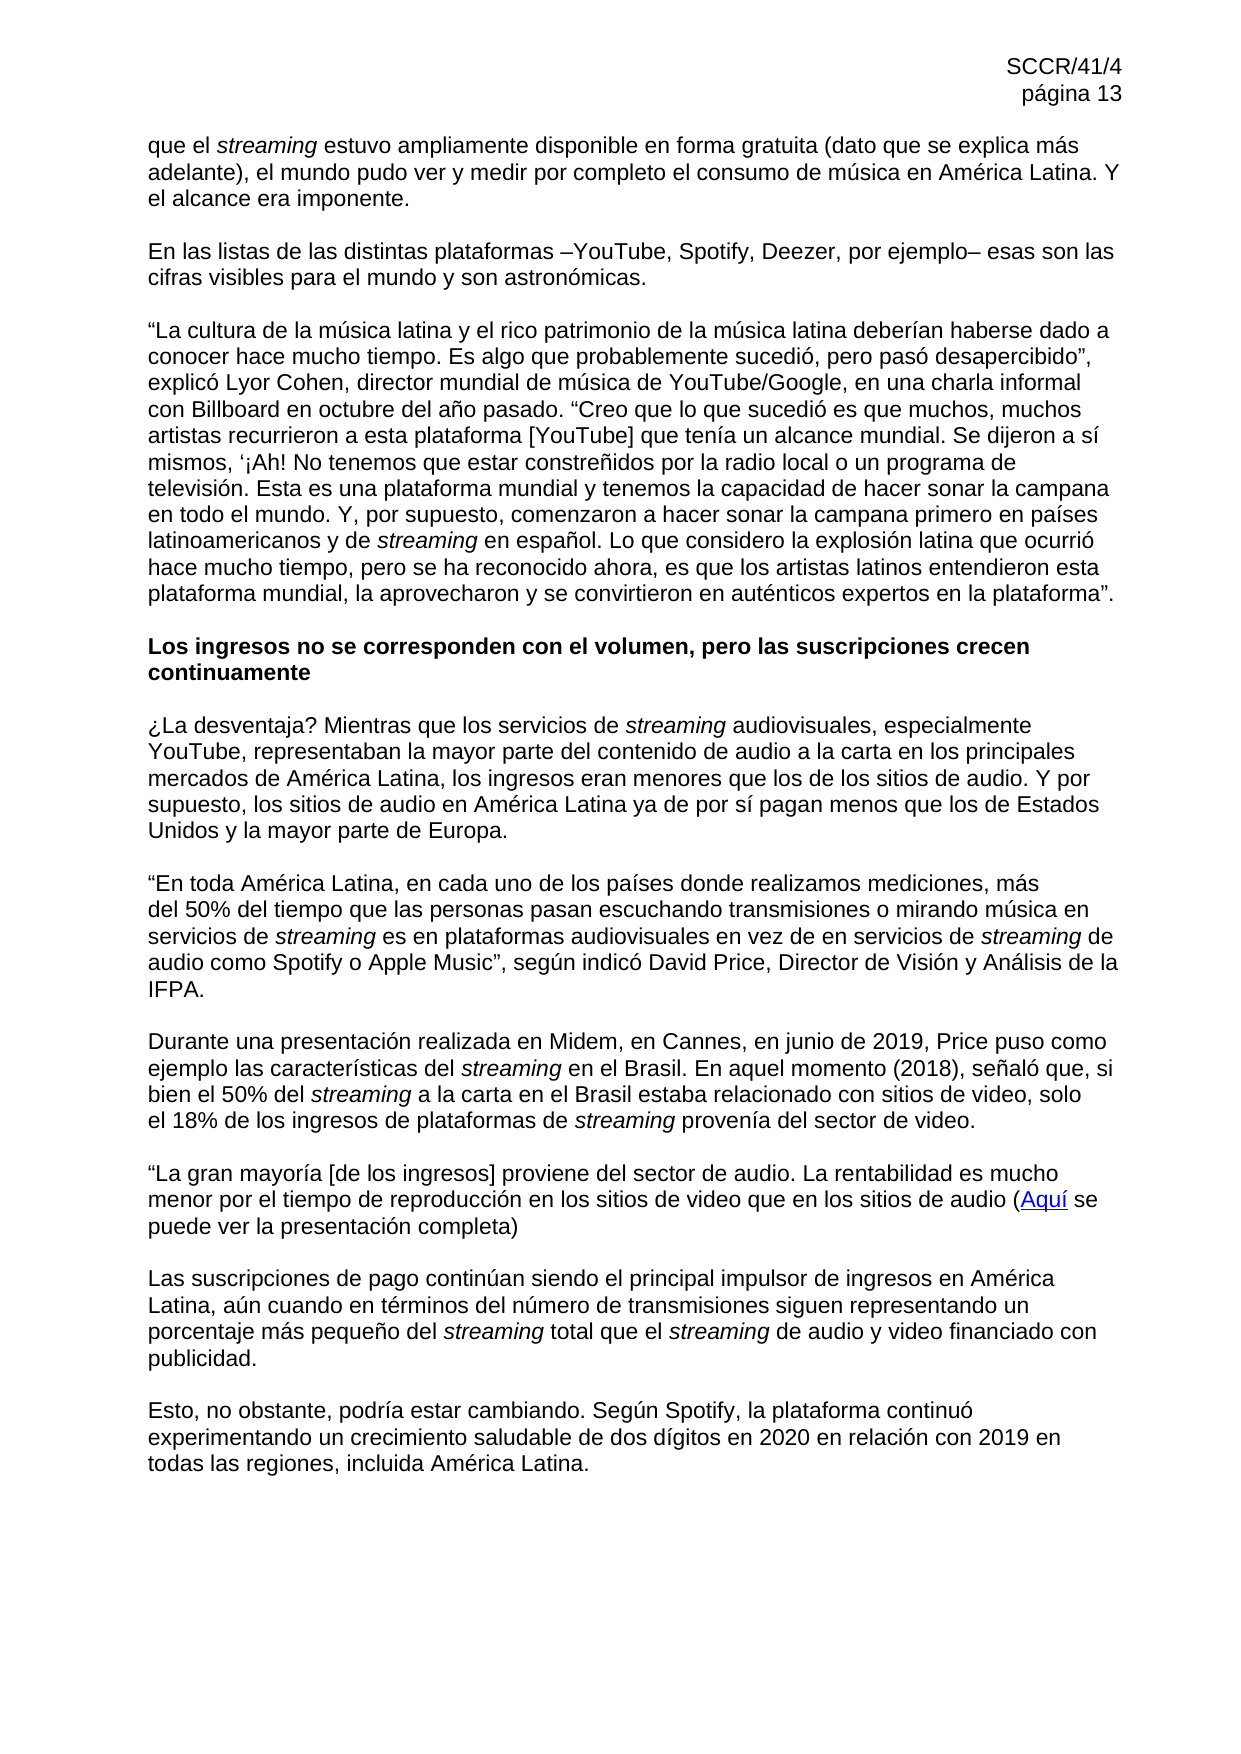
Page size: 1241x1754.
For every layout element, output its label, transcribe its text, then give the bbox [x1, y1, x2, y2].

text Durante una presentación realizada en Midem, en Cannes, en junio de 2019, Price puso como ejemplo las características del streaming en el Brasil. En aquel momento (2018), señaló que, si bien el 50% del streaming a la carta en el Brasil estaba relacionado con sitios de video, solo el 18% de los ingresos de plataformas de streaming provenía del sector de video. [148, 1028, 1122, 1134]
text “La gran mayoría [de los ingresos] proviene del sector de audio. La rentabilidad es mucho menor por el tiempo de reproducción en los sitios de video que en los sitios de audio (Aquí se puede ver la presentación completa) [148, 1160, 1122, 1239]
text Esto, no obstante, podría estar cambiando. Según Spotify, la plataforma continuó experimentando un crecimiento saludable de dos dígitos en 2020 en relación con 2019 en todas las regiones, incluida América Latina. [148, 1397, 1122, 1476]
text “En toda América Latina, en cada uno de los países donde realizamos mediciones, más del 50% del tiempo que las personas pasan escuchando transmisiones o mirando música en servicios de streaming es en plataformas audiovisuales en vez de en servicios de streaming de audio como Spotify o Apple Music”, según indicó David Price, Director de Visión y Análisis de la IFPA. [148, 870, 1122, 1002]
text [148, 132, 1122, 211]
text Los ingresos no se corresponden con el volumen, pero las suscripciones crecen continuamente [148, 633, 1122, 686]
text En las listas de las distintas plataformas –YouTube, Spotify, Deezer, por ejemplo– esas son las cifras visibles para el mundo y son astronómicas. [148, 238, 1122, 290]
text ¿La desventaja? Mientras que los servicios de streaming audiovisuales, especialmente YouTube, representaban la mayor parte del contenido de audio a la carta en los principales mercados de América Latina, los ingresos eran menores que los de los sitios de audio. Y por supuesto, los sitios de audio en América Latina ya de por sí pagan menos que los de Estados Unidos y la mayor parte de Europa. [148, 712, 1122, 844]
text Las suscripciones de pago continúan siendo el principal impulsor de ingresos en América Latina, aún cuando en términos del número de transmisiones siguen representando un porcentaje más pequeño del streaming total que el streaming de audio y video financiado con publicidad. [148, 1265, 1122, 1371]
text “La cultura de la música latina y el rico patrimonio de la música latina deberían haberse dado a conocer hace mucho tiempo. Es algo que probablemente sucedió, pero pasó desapercibido”, explicó Lyor Cohen, director mundial de música de YouTube/Google, en una charla informal con Billboard en octubre del año pasado. “Creo que lo que sucedió es que muchos, muchos artistas recurrieron a esta plataforma [YouTube] que tenía un alcance mundial. Se dijeron a sí mismos, ‘¡Ah! No tenemos que estar constreñidos por la radio local o un programa de televisión. Esta es una plataforma mundial y tenemos la capacidad de hacer sonar la campana en todo el mundo. Y, por supuesto, comenzaron a hacer sonar la campana primero en países latinoamericanos y de streaming en español. Lo que considero la explosión latina que ocurrió hace mucho tiempo, pero se ha reconocido ahora, es que los artistas latinos entendieron esta plataforma mundial, la aprovecharon y se convirtieron en auténticos expertos en la plataforma”. [148, 317, 1122, 607]
